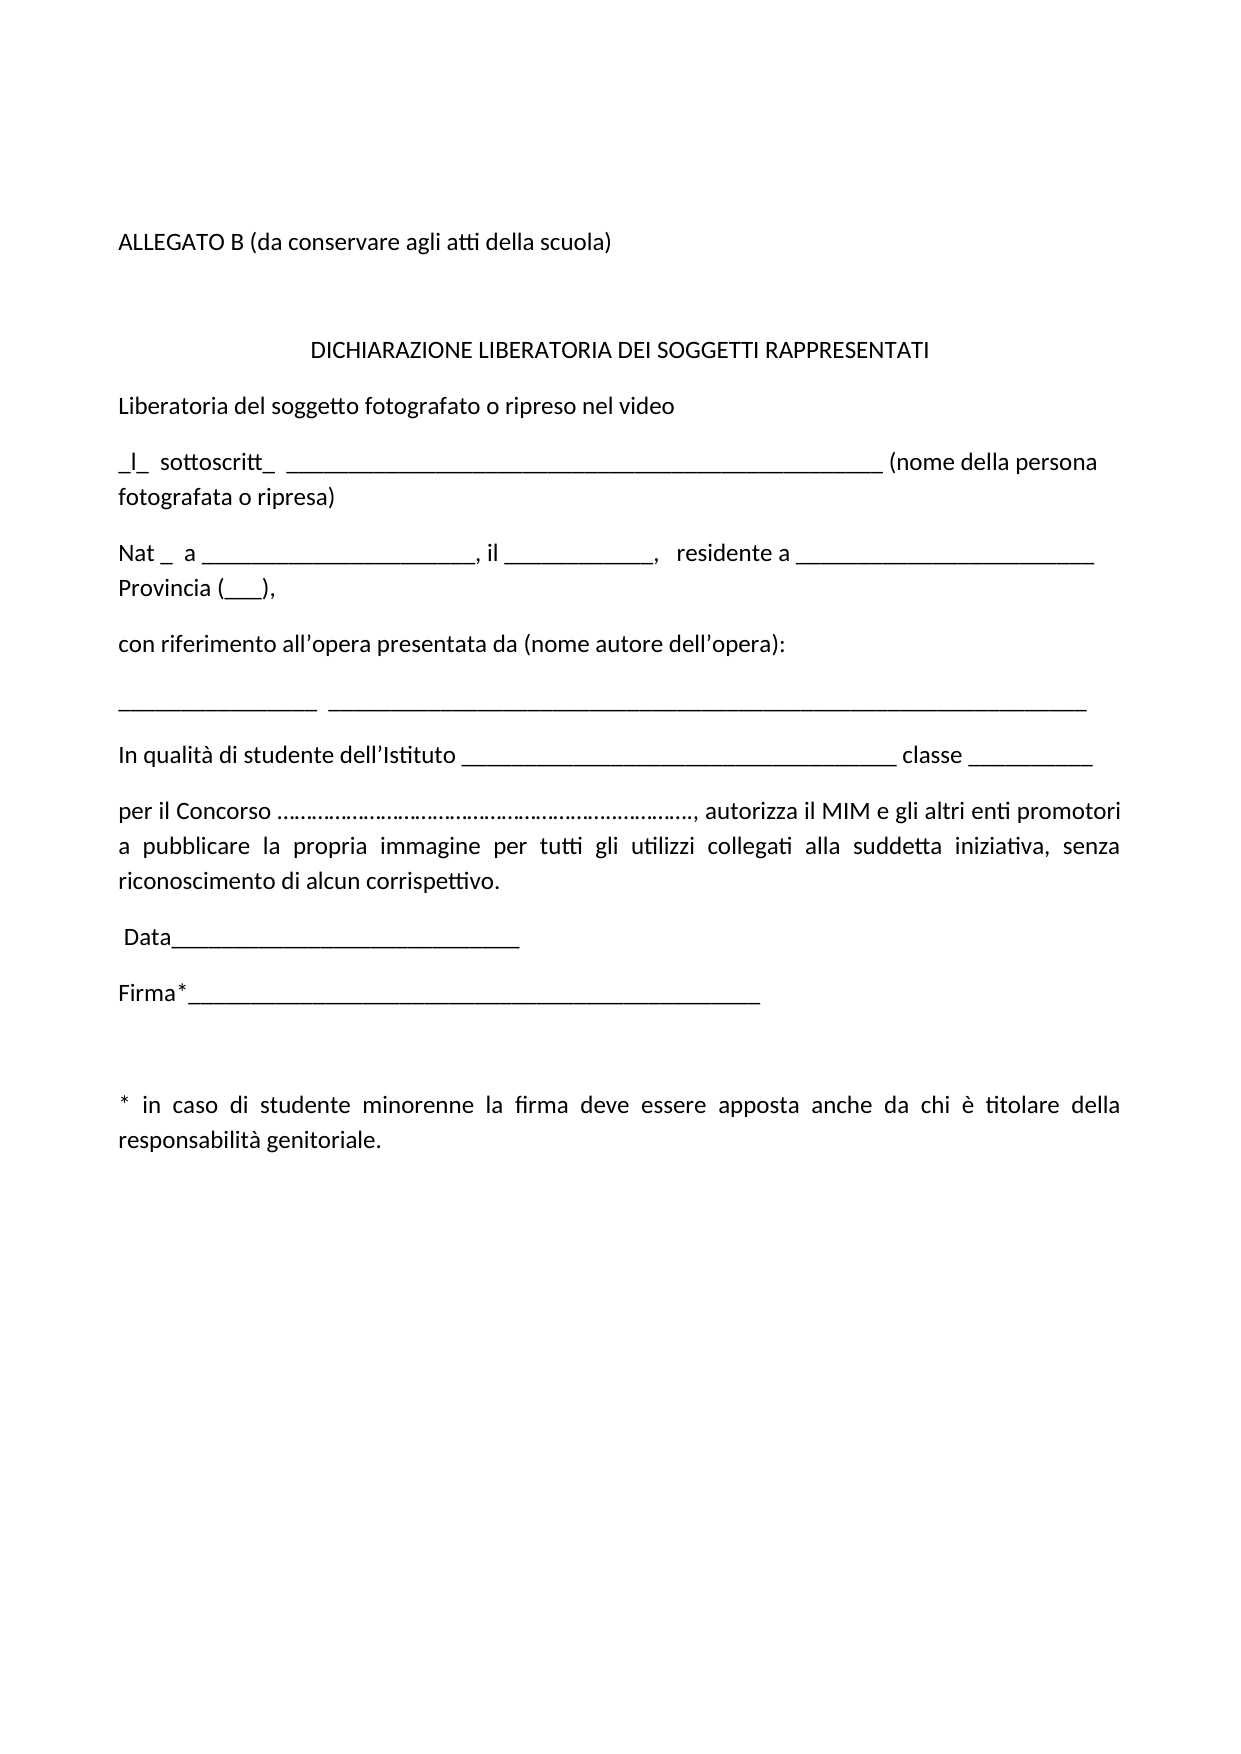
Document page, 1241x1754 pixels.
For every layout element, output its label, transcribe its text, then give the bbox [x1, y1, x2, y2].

text con riferimento all’opera presentata da (nome autore dell’opera): [118, 628, 1122, 658]
text Firma*______________________________________________ [118, 977, 1122, 1008]
text Nat _ a ______________________, il ____________, residente a ________________________ Provincia (___), [118, 537, 1122, 603]
text per il Concorso …………………………………………………..…………., autorizza il MIM e gli altri enti promotori a pubblicare la propria immagine per tutti gli utilizzi collegati alla suddetta iniziativa, senza riconoscimento di alcun corrispettivo. [118, 795, 1122, 896]
text Liberatoria del soggetto fotografato o ripreso nel video [118, 390, 1122, 421]
text _l_ sottoscritt_ ________________________________________________ (nome della persona fotografata o ripresa) [118, 446, 1122, 512]
text DICHIARAZIONE LIBERATORIA DEI SOGGETTI RAPPRESENTATI [118, 334, 1122, 365]
text ALLEGATO B (da conservare agli atti della scuola) [118, 226, 1122, 256]
text * in caso di studente minorenne la firma deve essere apposta anche da chi è titolare della responsabilità genitoriale. [118, 1089, 1122, 1154]
text ________________ _____________________________________________________________ [118, 684, 1122, 714]
text In qualità di studente dell’Istituto ___________________________________ classe __________ [118, 739, 1122, 770]
text Data____________________________ [118, 921, 1122, 952]
